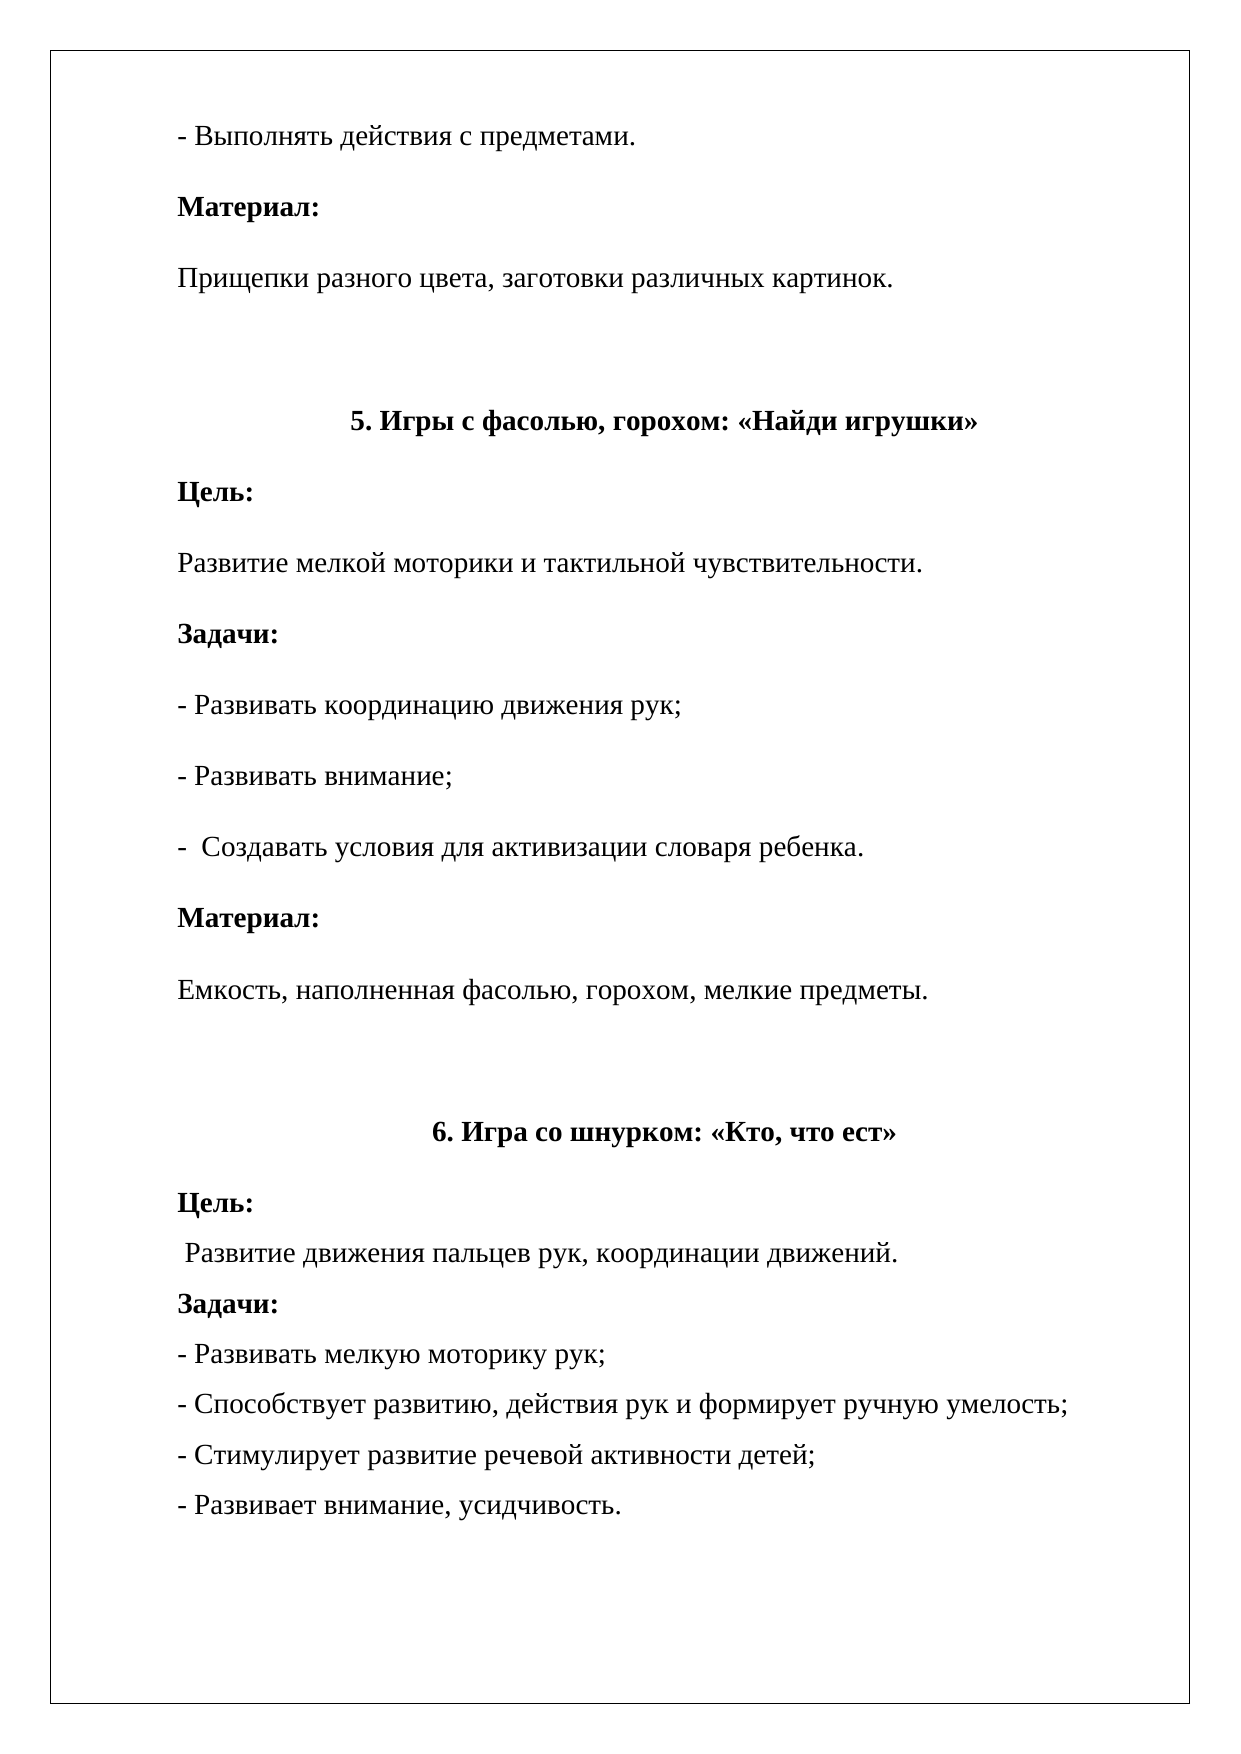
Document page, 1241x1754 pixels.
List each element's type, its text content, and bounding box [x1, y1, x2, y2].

text - Выполнять действия с предметами. [177, 118, 1152, 152]
text Материал: [177, 189, 1152, 223]
text - Развивать координацию движения рук; [177, 687, 1152, 721]
text - Стимулирует развитие речевой активности детей; [177, 1437, 1152, 1470]
text - Развивать внимание; [177, 758, 1152, 792]
text Материал: [177, 901, 1152, 934]
text - Создавать условия для активизации словаря ребенка. [177, 829, 1152, 863]
text Прищепки разного цвета, заготовки различных картинок. [177, 260, 1152, 294]
text Развитие движения пальцев рук, координации движений. [177, 1236, 1152, 1269]
text Цель: [177, 1185, 1152, 1219]
text - Способствует развитию, действия рук и формирует ручную умелость; [177, 1386, 1152, 1420]
text Задачи: [177, 616, 1152, 649]
text Емкость, наполненная фасолью, горохом, мелкие предметы. [177, 972, 1152, 1005]
text Развитие мелкой моторики и тактильной чувствительности. [177, 545, 1152, 578]
text 6. Игра со шнурком: «Кто, что ест» [177, 1114, 1152, 1148]
text - Развивать мелкую моторику рук; [177, 1336, 1152, 1370]
text - Развивает внимание, усидчивость. [177, 1487, 1152, 1521]
text Задачи: [177, 1286, 1152, 1319]
text Цель: [177, 474, 1152, 507]
text 5. Игры с фасолью, горохом: «Найди игрушки» [177, 403, 1152, 436]
